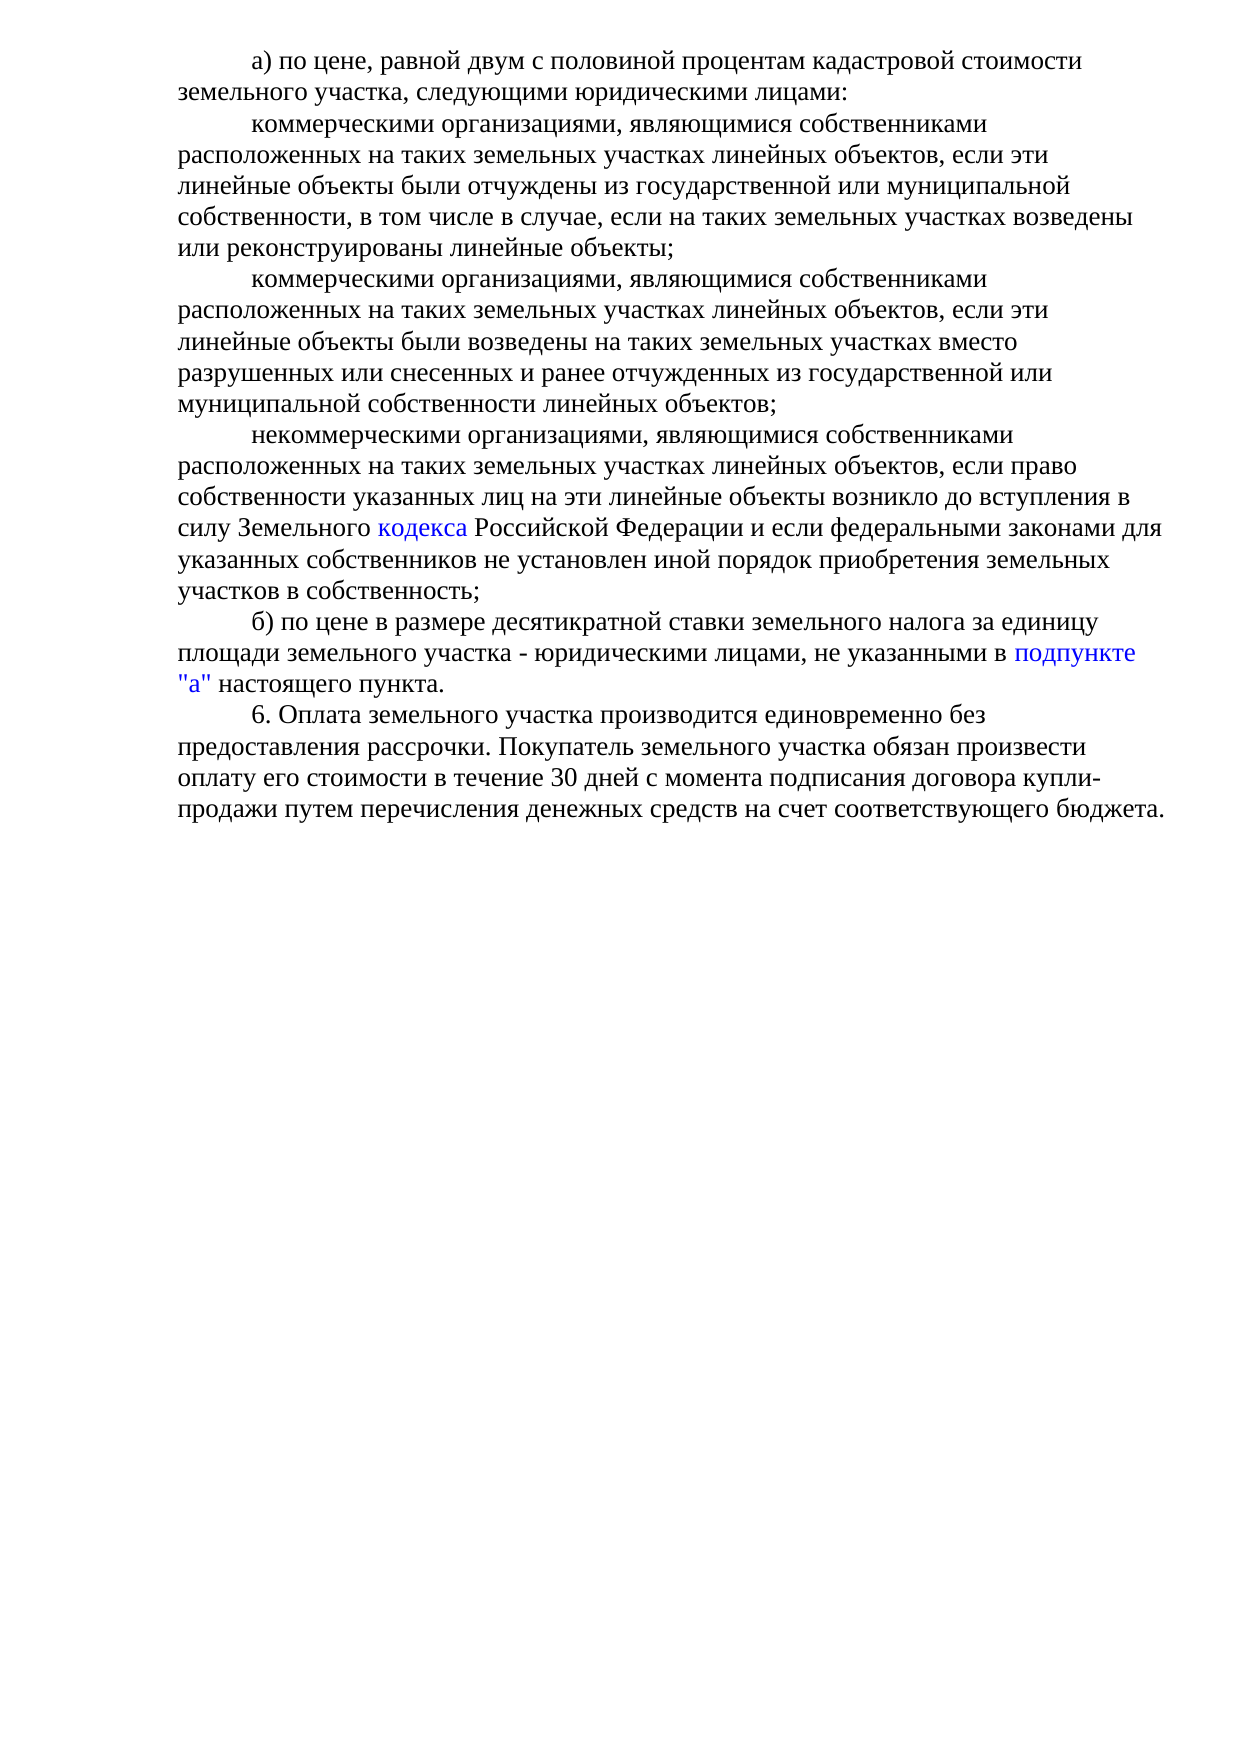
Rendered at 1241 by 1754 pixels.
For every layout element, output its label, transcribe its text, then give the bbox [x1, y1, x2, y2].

text а) по цене, равной двум с половиной процентам кадастровой стоимости земельного участка, следующими юридическими лицами: [177, 44, 1169, 107]
text 6. Оплата земельного участка производится единовременно без предоставления рассрочки. Покупатель земельного участка обязан произвести оплату его стоимости в течение 30 дней с момента подписания договора купли-продажи путем перечисления денежных средств на счет соответствующего бюджета. [177, 698, 1169, 823]
text некоммерческими организациями, являющимися собственниками расположенных на таких земельных участках линейных объектов, если право собственности указанных лиц на эти линейные объекты возникло до вступления в силу Земельного кодекса Российской Федерации и если федеральными законами для указанных собственников не установлен иной порядок приобретения земельных участков в собственность; [177, 418, 1169, 605]
text б) по цене в размере десятикратной ставки земельного налога за единицу площади земельного участка - юридическими лицами, не указанными в подпункте "а" настоящего пункта. [177, 605, 1169, 698]
text коммерческими организациями, являющимися собственниками расположенных на таких земельных участках линейных объектов, если эти линейные объекты были возведены на таких земельных участках вместо разрушенных или снесенных и ранее отчужденных из государственной или муниципальной собственности линейных объектов; [177, 262, 1169, 418]
text коммерческими организациями, являющимися собственниками расположенных на таких земельных участках линейных объектов, если эти линейные объекты были отчуждены из государственной или муниципальной собственности, в том числе в случае, если на таких земельных участках возведены или реконструированы линейные объекты; [177, 107, 1169, 262]
